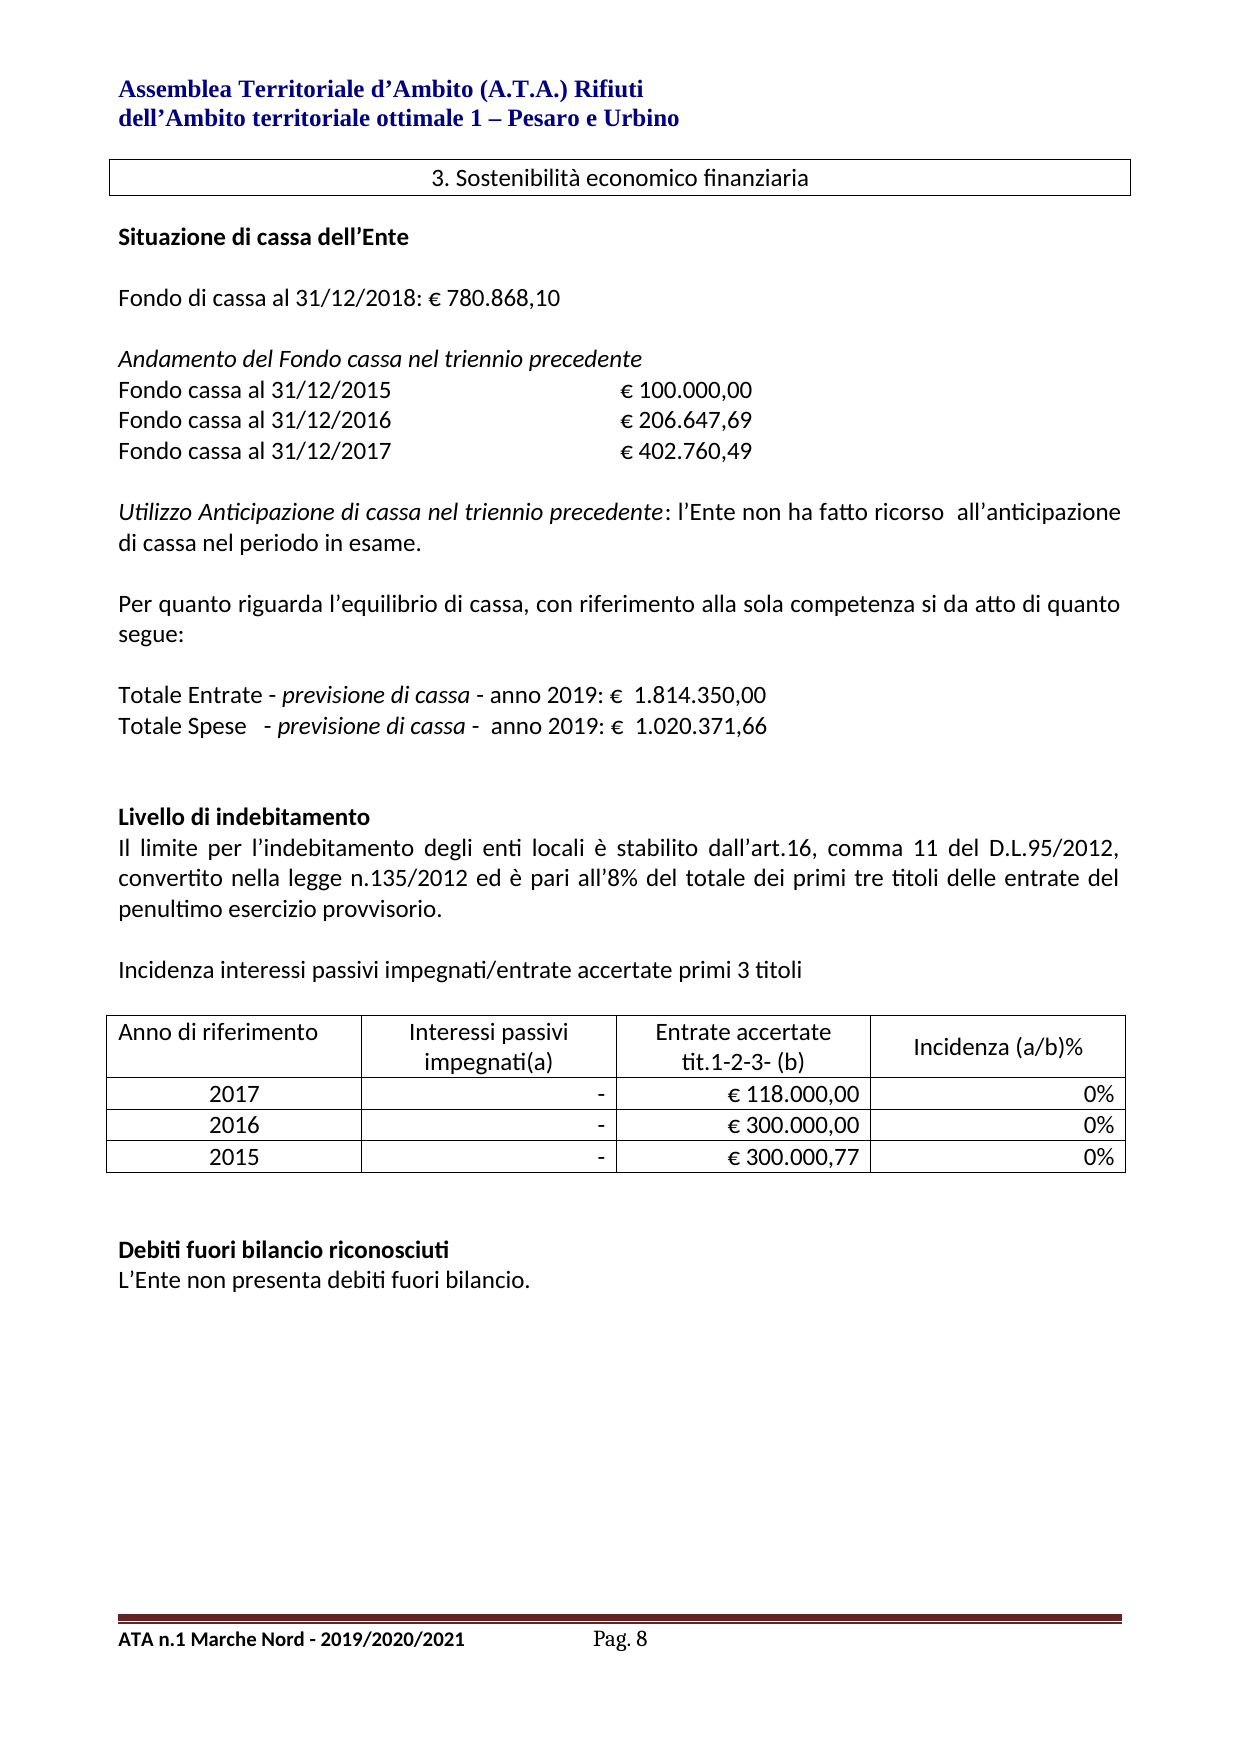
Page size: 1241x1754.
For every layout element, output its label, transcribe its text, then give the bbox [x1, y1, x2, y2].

table_cell 2017 [107, 1078, 361, 1109]
text Incidenza interessi passivi impegnati/entrate accertate primi 3 titoli [118, 954, 1122, 984]
text Debiti fuori bilancio riconosciuti [118, 1234, 1122, 1264]
table_cell 2016 [107, 1110, 361, 1140]
text Totale Entrate - previsione di cassa - anno 2019: € 1.814.350,00 [118, 679, 1122, 710]
text Livello di indebitamento [118, 801, 1122, 832]
text Andamento del Fondo cassa nel triennio precedente [118, 343, 1122, 374]
table_header Interessi passivi impegnati(a) [362, 1016, 616, 1077]
table_cell 0% [871, 1141, 1125, 1172]
text 3. Sostenibilità economico finanziaria [110, 160, 1130, 195]
text Situazione di cassa dell’Ente [118, 221, 1122, 252]
table_cell € 118.000,00 [617, 1078, 870, 1109]
text Fondo cassa al 31/12/2016 € 206.647,69 [118, 404, 1122, 435]
table_header Incidenza (a/b)% [871, 1016, 1125, 1077]
table_cell 0% [871, 1078, 1125, 1109]
text Totale Spese - previsione di cassa - anno 2019: € 1.020.371,66 [118, 710, 1122, 740]
table_cell - [362, 1110, 616, 1140]
table_cell - [362, 1141, 616, 1172]
text Utilizzo Anticipazione di cassa nel triennio precedente: l’Ente non ha fatto ricorso all’anticipazione di cassa nel periodo in esame. [118, 496, 1122, 557]
table_header Anno di riferimento [107, 1016, 361, 1077]
table_header Entrate accertate tit.1-2-3- (b) [617, 1016, 870, 1077]
text Per quanto riguarda l’equilibrio di cassa, con riferimento alla sola competenza si da atto di quanto segue: [118, 588, 1122, 649]
text Fondo cassa al 31/12/2017 € 402.760,49 [118, 435, 1122, 466]
text Fondo di cassa al 31/12/2018: € 780.868,10 [118, 282, 1122, 313]
text L’Ente non presenta debiti fuori bilancio. [118, 1264, 1122, 1295]
table_cell 2015 [107, 1141, 361, 1172]
table_cell € 300.000,00 [617, 1110, 870, 1140]
table_cell - [362, 1078, 616, 1109]
text Fondo cassa al 31/12/2015 € 100.000,00 [118, 374, 1122, 404]
table_cell € 300.000,77 [617, 1141, 870, 1172]
text Il limite per l’indebitamento degli enti locali è stabilito dall’art.16, comma 11 del D.L.95/2012, convertito nella legge n.135/2012 ed è pari all’8% del totale dei primi tre titoli delle entrate del penultimo esercizio provvisorio. [118, 832, 1122, 923]
table_cell 0% [871, 1110, 1125, 1140]
